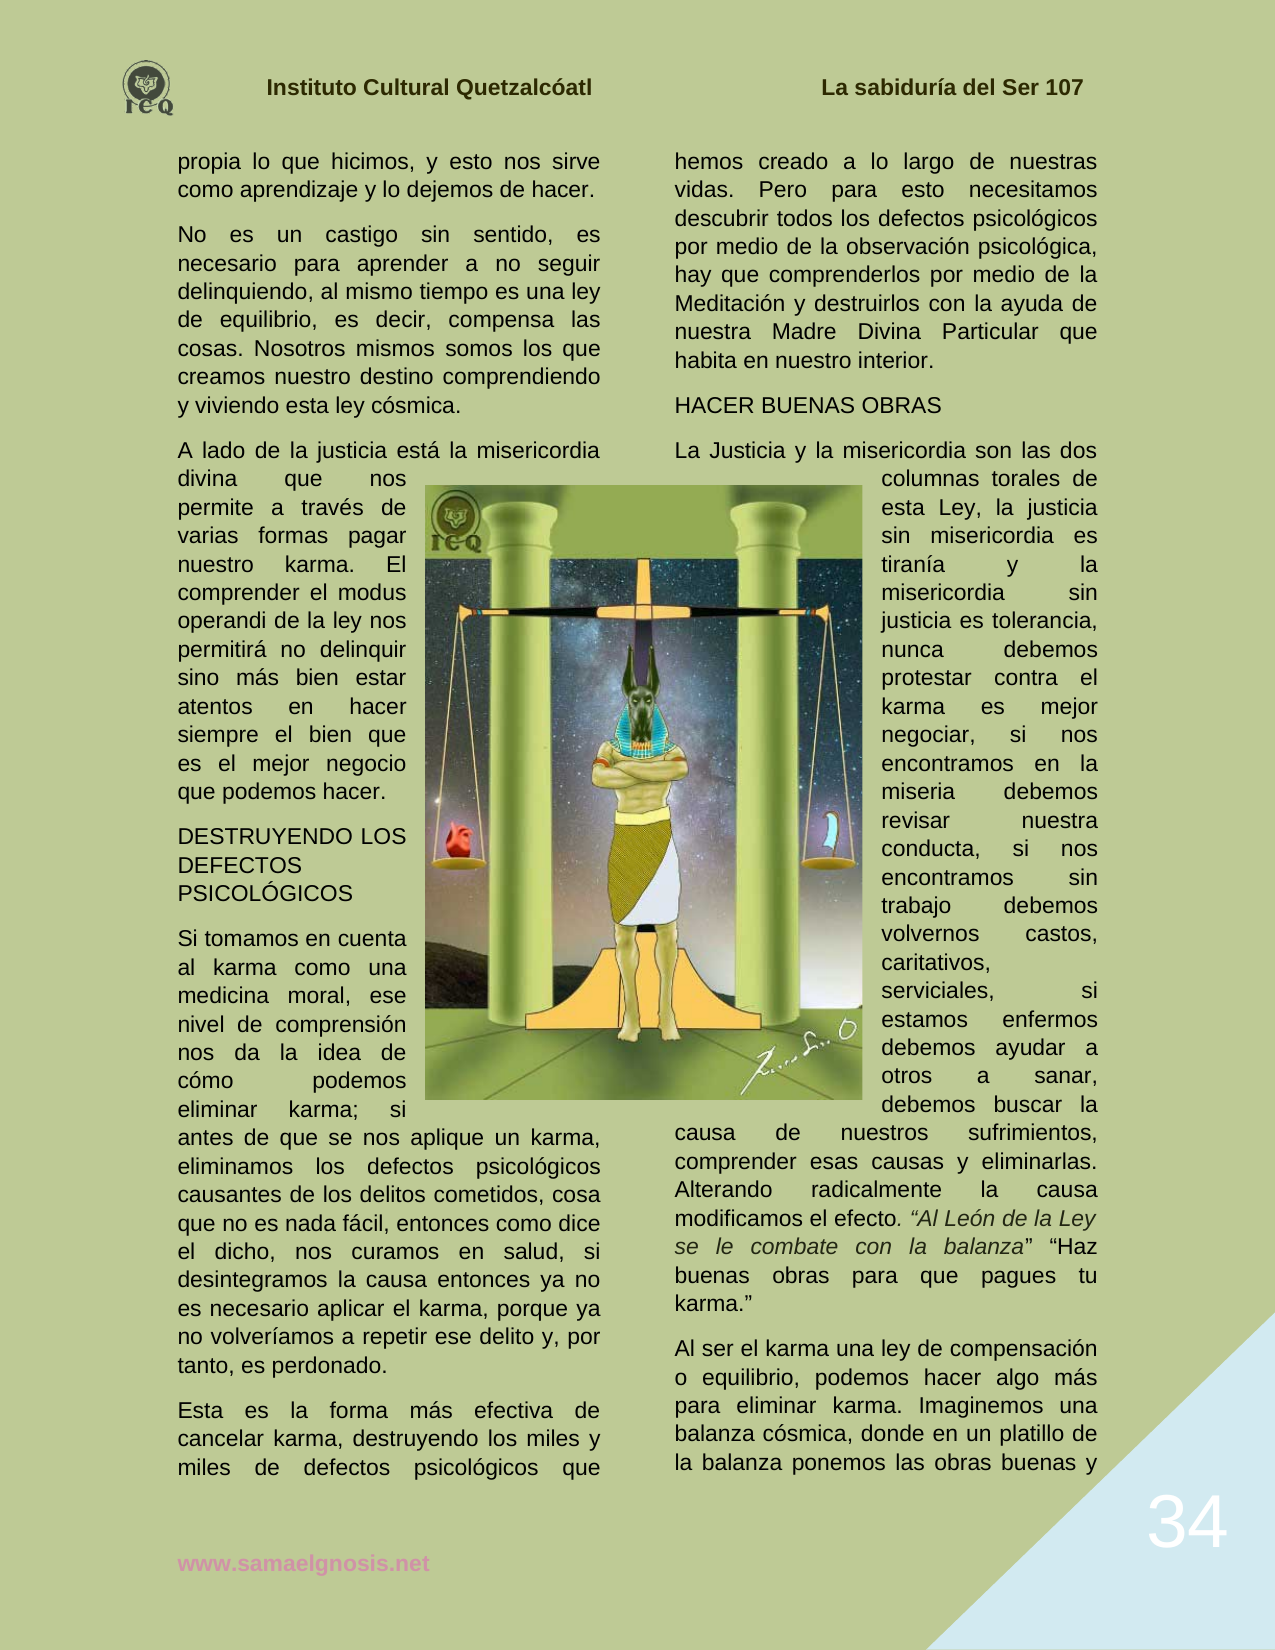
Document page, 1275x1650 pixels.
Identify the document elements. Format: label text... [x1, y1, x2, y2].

text Esta es la forma más efectiva de cancelar karma, destruyendo los miles y miles de defectos psicológicos que hemos creado a lo largo de nuestras vidas. Pero para esto necesitamos descubrir todos los defectos psicológicos por medio de la observación psicológica, hay que comprenderlos por medio de la Meditación y destruirlos con la ayuda de nuestra Madre Divina Particular que habita en nuestro interior. [177, 1397, 601, 1480]
text Esta es la forma más efectiva de cancelar karma, destruyendo los miles y miles de defectos psicológicos que hemos creado a lo largo de nuestras vidas. Pero para esto necesitamos descubrir todos los defectos psicológicos por medio de la observación psicológica, hay que comprenderlos por medio de la Meditación y destruirlos con la ayuda de nuestra Madre Divina Particular que habita en nuestro interior. [674, 148, 1098, 373]
text A lado de la justicia está la misericordia divina que nos permite a través de varias formas pagar nuestro karma. El comprender el modus operandi de la ley nos permitirá no delinquir sino más bien estar atentos en hacer siempre el bien que es el mejor negocio que podemos hacer. [177, 437, 601, 804]
text La Justicia y la misericordia son las dos columnas torales de esta Ley, la justicia sin misericordia es tiranía y la misericordia sin justicia es tolerancia, nunca debemos protestar contra el karma es mejor negociar, si nos encontramos en la miseria debemos revisar nuestra conducta, si nos encontramos sin trabajo debemos volvernos castos, caritativos, serviciales, si estamos enfermos debemos ayudar a otros a sanar, debemos buscar la causa de nuestros sufrimientos, comprender esas causas y eliminarlas. Alterando radicalmente la causa modificamos el efecto. “Al León de la Ley se le combate con la balanza” “Haz buenas obras para que pagues tu karma.” [674, 437, 1098, 1316]
text No es un castigo sin sentido, es necesario para aprender a no seguir delinquiendo, al mismo tiempo es una ley de equilibrio, es decir, compensa las cosas. Nosotros mismos somos los que creamos nuestro destino comprendiendo y viviendo esta ley cósmica. [177, 221, 601, 418]
picture [425, 485, 863, 1100]
text HACER BUENAS OBRAS [674, 392, 1098, 418]
text DESTRUYENDO LOS DEFECTOS PSICOLÓGICOS [177, 823, 425, 906]
text Si tomamos en cuenta al karma como una medicina moral, ese nivel de comprensión nos da la idea de cómo podemos eliminar karma; si antes de que se nos aplique un karma, eliminamos los defectos psicológicos causantes de los delitos cometidos, cosa que no es nada fácil, entonces como dice el dicho, nos curamos en salud, si desintegramos la causa entonces ya no es necesario aplicar el karma, porque ya no volveríamos a repetir ese delito y, por tanto, es perdonado. [177, 925, 601, 1378]
